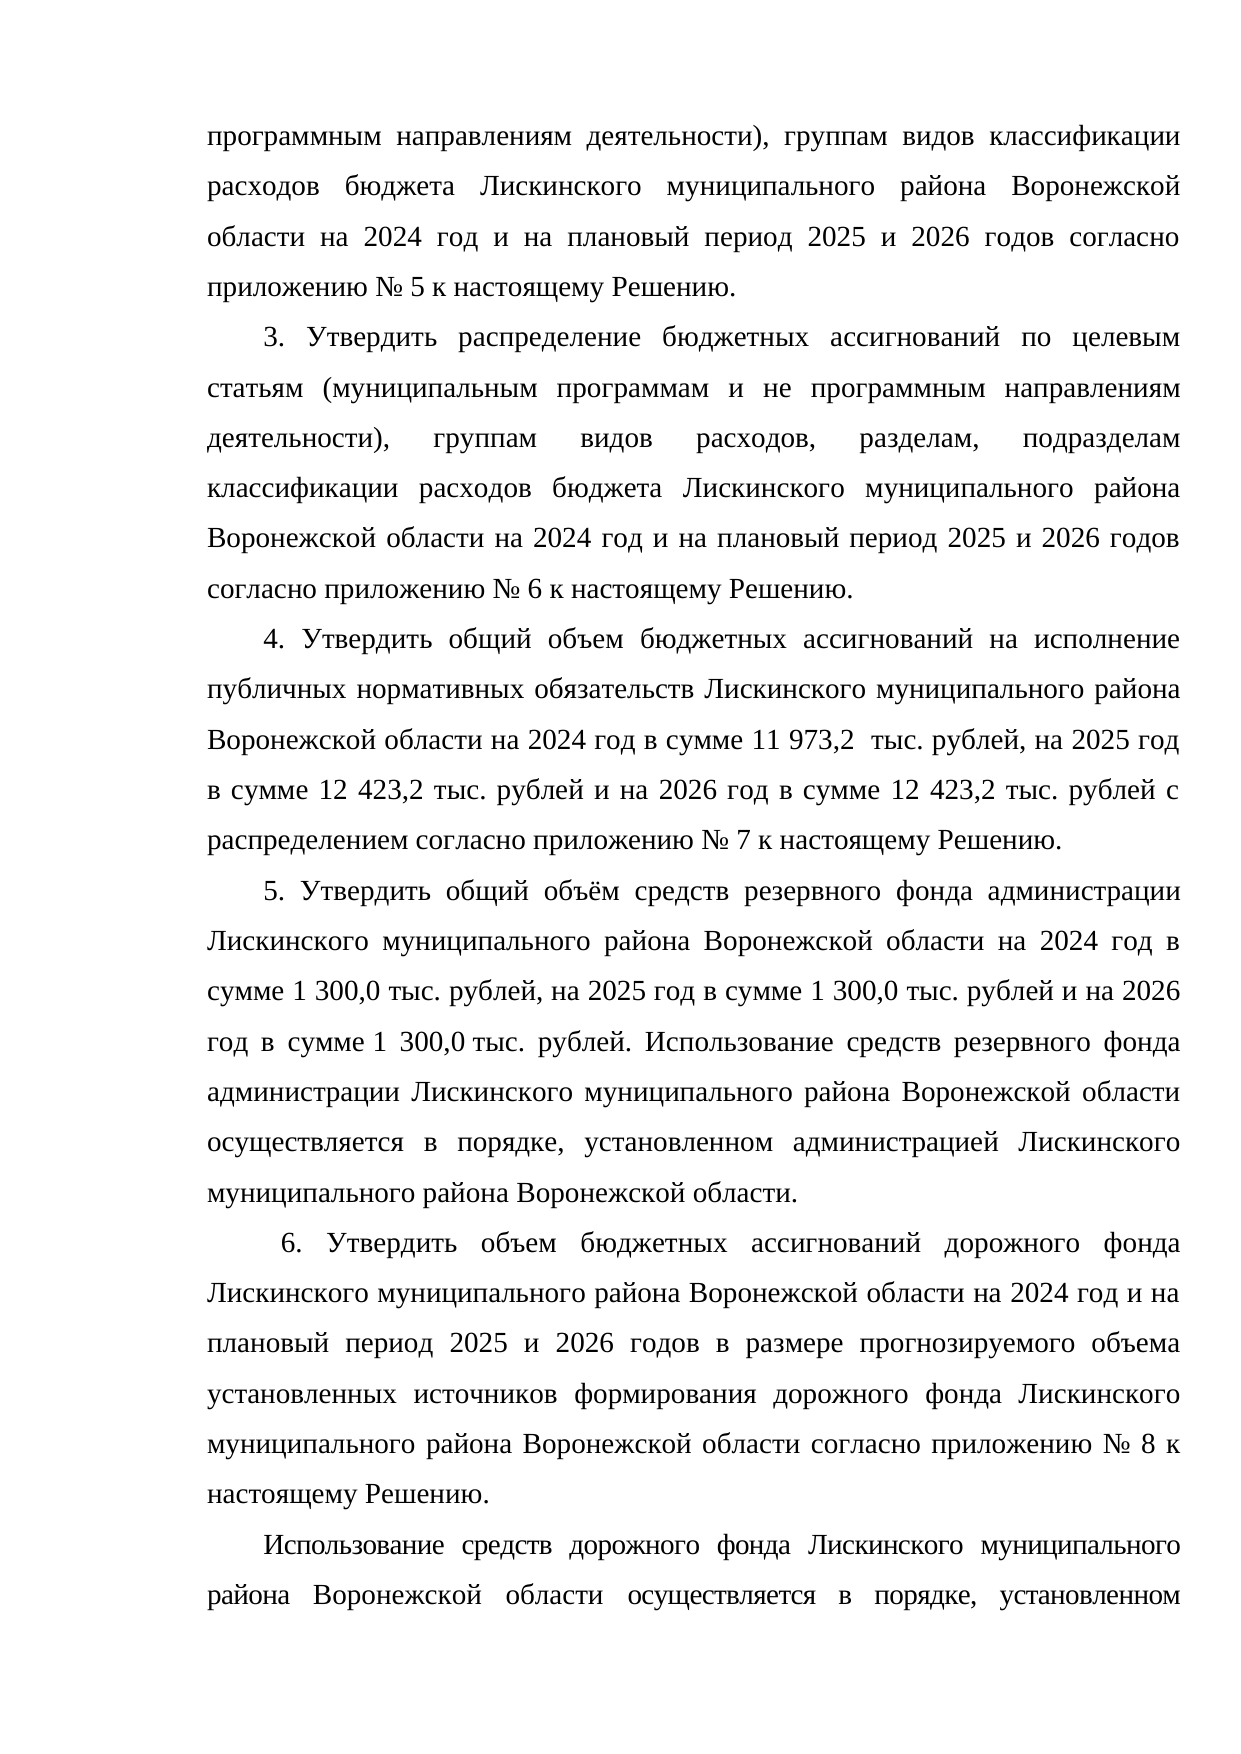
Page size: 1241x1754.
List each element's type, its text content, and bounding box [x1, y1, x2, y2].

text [207, 118, 1181, 303]
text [207, 1527, 1181, 1611]
text 4. Утвердить общий объем бюджетных ассигнований на исполнение публичных нормативных обязательств Лискинского муниципального района Воронежской области на 2024 год в сумме 11 973,2 тыс. рублей, на 2025 год в сумме 12 423,2 тыс. рублей и на 2026 год в сумме 12 423,2 тыс. рублей с распределением согласно приложению № 7 к настоящему Решению. [207, 621, 1181, 856]
text 5. Утвердить общий объём средств резервного фонда администрации Лискинского муниципального района Воронежской области на 2024 год в сумме 1 300,0 тыс. рублей, на 2025 год в сумме 1 300,0 тыс. рублей и на 2026 год в сумме 1 300,0 тыс. рублей. Использование средств резервного фонда администрации Лискинского муниципального района Воронежской области осуществляется в порядке, установленном администрацией Лискинского муниципального района Воронежской области. [207, 873, 1181, 1208]
text 3. Утвердить распределение бюджетных ассигнований по целевым статьям (муниципальным программам и не программным направлениям деятельности), группам видов расходов, разделам, подразделам классификации расходов бюджета Лискинского муниципального района Воронежской области на 2024 год и на плановый период 2025 и 2026 годов согласно приложению № 6 к настоящему Решению. [207, 319, 1181, 604]
text 6. Утвердить объем бюджетных ассигнований дорожного фонда Лискинского муниципального района Воронежской области на 2024 год и на плановый период 2025 и 2026 годов в размере прогнозируемого объема установленных источников формирования дорожного фонда Лискинского муниципального района Воронежской области согласно приложению № 8 к настоящему Решению. [207, 1225, 1181, 1510]
